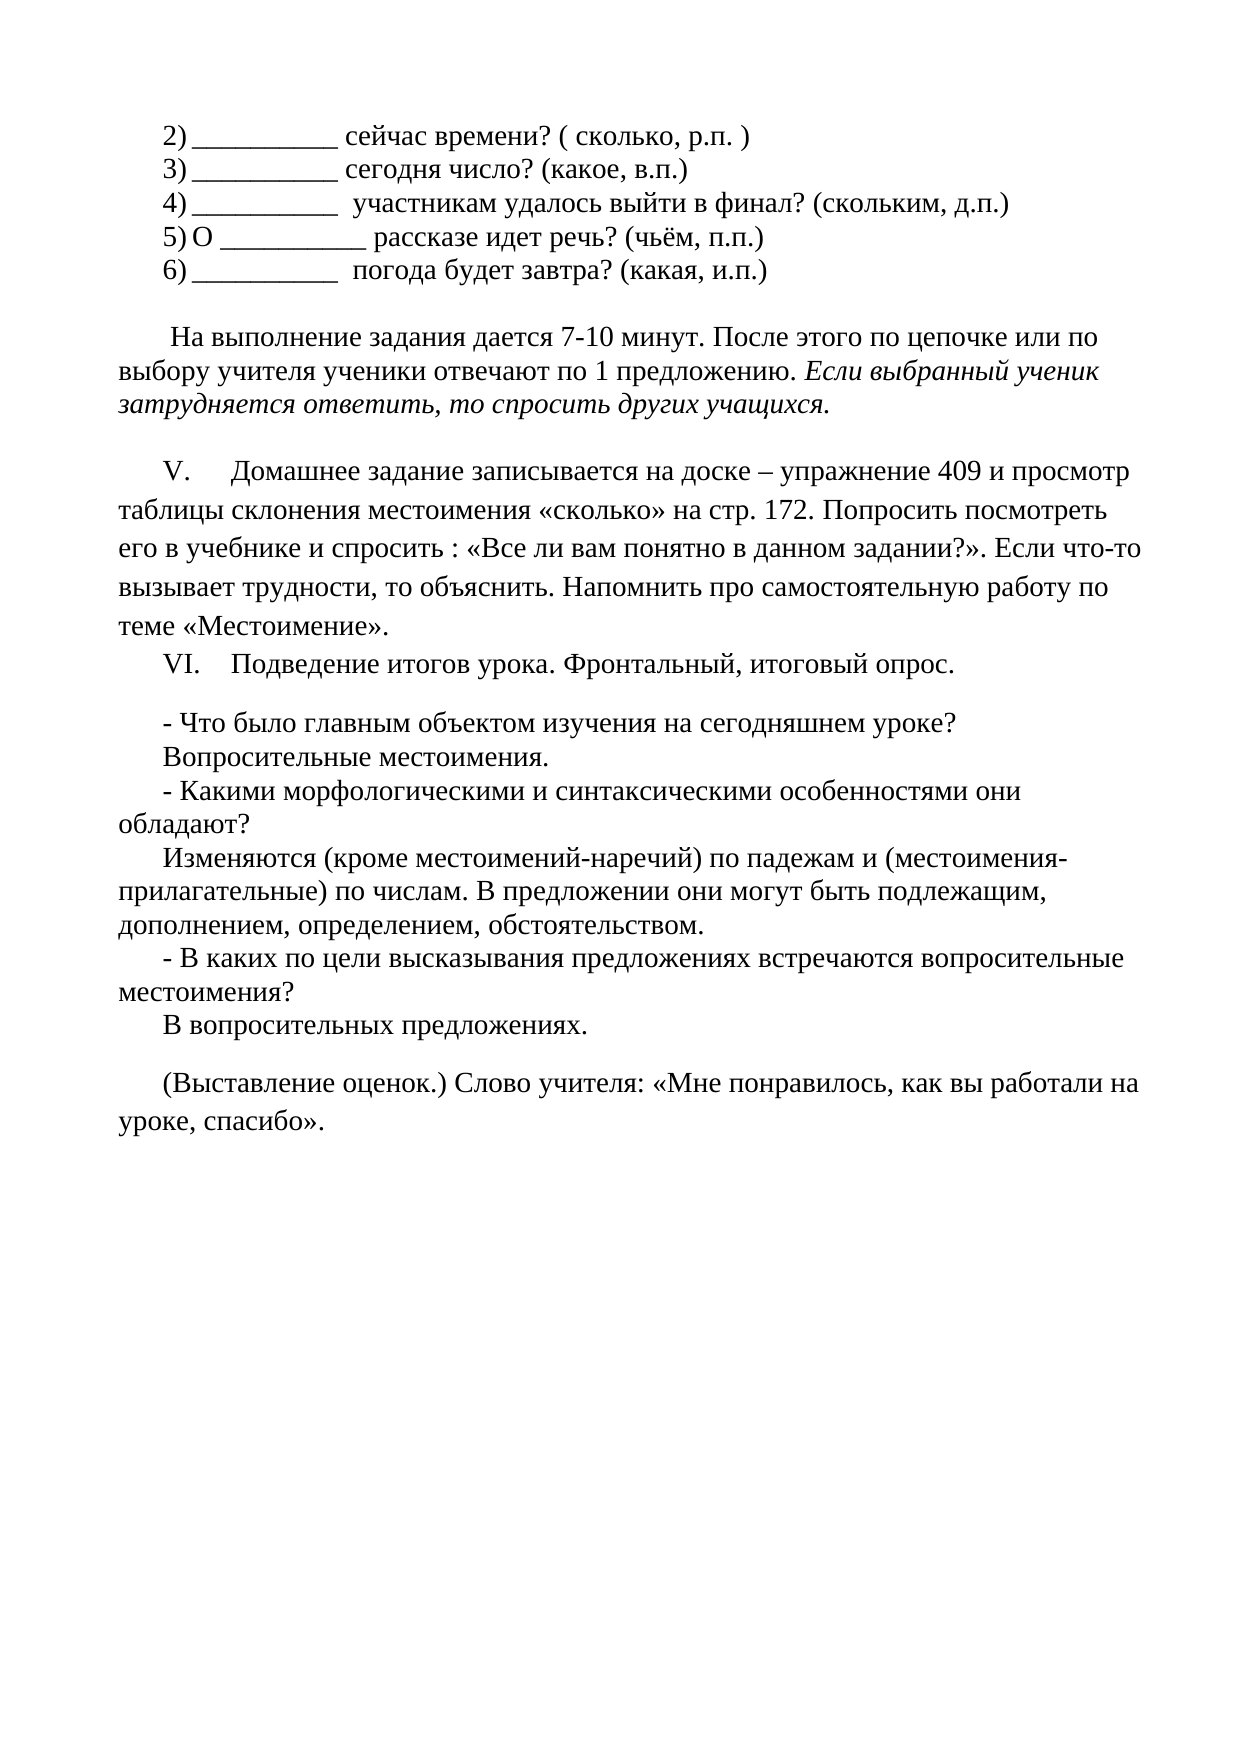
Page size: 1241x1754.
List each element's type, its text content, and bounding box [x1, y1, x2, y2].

list Подведение итогов урока. Фронтальный, итоговый опрос. [118, 646, 1152, 680]
list __________ участникам удалось выйти в финал? (скольким, д.п.) [118, 185, 1152, 219]
text - Что было главным объектом изучения на сегодняшнем уроке? [118, 706, 1152, 739]
text Вопросительные местоимения. [118, 739, 1152, 773]
text Изменяются (кроме местоимений-наречий) по падежам и (местоимения-прилагательные) по числам. В предложении они могут быть подлежащим, дополнением, определением, обстоятельством. [118, 840, 1152, 940]
list __________ сейчас времени? ( сколько, р.п. ) [118, 118, 1152, 152]
text В вопросительных предложениях. [118, 1007, 1152, 1041]
text (Выставление оценок.) Слово учителя: «Мне понравилось, как вы работали на уроке, спасибо». [118, 1065, 1152, 1137]
list __________ погода будет завтра? (какая, и.п.) [118, 252, 1152, 286]
list __________ сегодня число? (какое, в.п.) [118, 152, 1152, 185]
text - Какими морфологическими и синтаксическими особенностями они обладают? [118, 773, 1152, 840]
text - В каких по цели высказывания предложениях встречаются вопросительные местоимения? [118, 940, 1152, 1007]
list О __________ рассказе идет речь? (чьём, п.п.) [118, 219, 1152, 252]
text На выполнение задания дается 7-10 минут. После этого по цепочке или по выбору учителя ученики отвечают по 1 предложению. Если выбранный ученик затрудняется ответить, то спросить других учащихся. [118, 319, 1152, 420]
list Домашнее задание записывается на доске – упражнение 409 и просмотр таблицы склонения местоимения «сколько» на стр. 172. Попросить посмотреть его в учебнике и спросить : «Все ли вам понятно в данном задании?». Если что-то вызывает трудности, то объяснить. Напомнить про самостоятельную работу по теме «Местоимение». [118, 453, 1152, 641]
